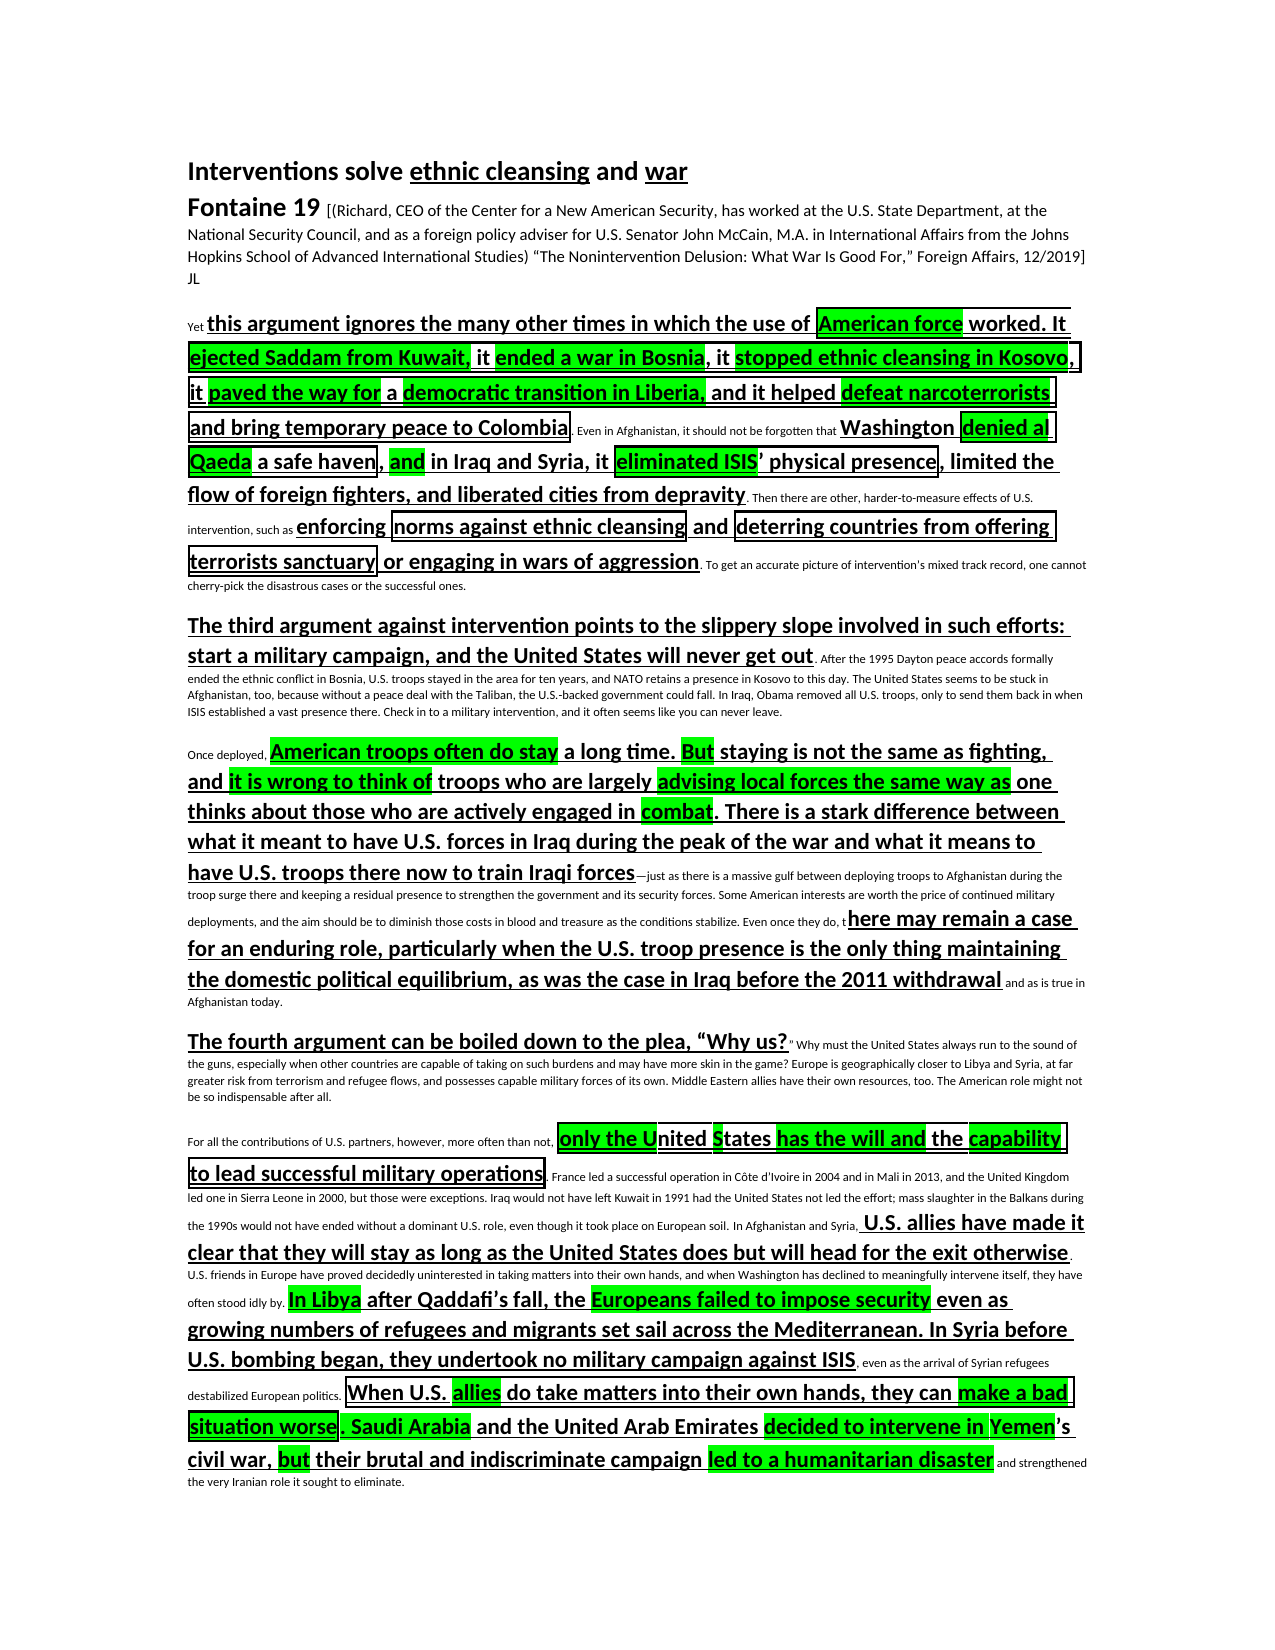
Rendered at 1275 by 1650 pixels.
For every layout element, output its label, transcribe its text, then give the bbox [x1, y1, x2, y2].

text Yet this argument ignores the many other times in which the use of American force worked. It ejected Saddam from Kuwait, it ended a war in Bosnia, it stopped ethnic cleansing in Kosovo, it paved the way for a democratic transition in Liberia, and it helped defeat narcoterrorists and bring temporary peace to Colombia. Even in Afghanistan, it should not be forgotten that Washington denied al Qaeda a safe haven, and in Iraq and Syria, it eliminated ISIS’ physical presence, limited the flow of foreign fighters, and liberated cities from depravity. Then there are other, harder-to-measure effects of U.S. intervention, such as enforcing norms against ethnic cleansing and deterring countries from offering terrorists sanctuary or engaging in wars of aggression. To get an accurate picture of intervention’s mixed track record, one cannot cherry-pick the disastrous cases or the successful ones. [187, 307, 1087, 594]
text The fourth argument can be boiled down to the plea, “Why us?” Why must the United States always run to the sound of the guns, especially when other countries are capable of taking on such burdens and may have more skin in the game? Europe is geographically closer to Libya and Syria, at far greater risk from terrorism and refugee flows, and possesses capable military forces of its own. Middle Eastern allies have their own resources, too. The American role might not be so indispensable after all. [187, 1027, 1087, 1104]
text For all the contributions of U.S. partners, however, more often than not, only the United States has the will and the capability to lead successful military operations. France led a successful operation in Côte d’Ivoire in 2004 and in Mali in 2013, and the United Kingdom led one in Sierra Leone in 2000, but those were exceptions. Iraq would not have left Kuwait in 1991 had the United States not led the effort; mass slaughter in the Balkans during the 1990s would not have ended without a dominant U.S. role, even though it took place on European soil. In Afghanistan and Syria, U.S. allies have made it clear that they will stay as long as the United States does but will head for the exit otherwise. U.S. friends in Europe have proved decidedly uninterested in taking matters into their own hands, and when Washington has declined to meaningfully intervene itself, they have often stood idly by. In Libya after Qaddafi’s fall, the Europeans failed to impose security even as growing numbers of refugees and migrants set sail across the Mediterranean. In Syria before U.S. bombing began, they undertook no military campaign against ISIS, even as the arrival of Syrian refugees destabilized European politics. When U.S. allies do take matters into their own hands, they can make a bad situation worse. Saudi Arabia and the United Arab Emirates decided to intervene in Yemen’s civil war, but their brutal and indiscriminate campaign led to a humanitarian disaster and strengthened the very Iranian role it sought to eliminate. [187, 1122, 1087, 1489]
text Once deployed, American troops often do stay a long time. But staying is not the same as fighting, and it is wrong to think of troops who are largely advising local forces the same way as one thinks about those who are actively engaged in combat. There is a stark difference between what it meant to have U.S. forces in Iraq during the peak of the war and what it means to have U.S. troops there now to train Iraqi forces—just as there is a massive gulf between deploying troops to Afghanistan during the troop surge there and keeping a residual presence to strengthen the government and its security forces. Some American interests are worth the price of continued military deployments, and the aim should be to diminish those costs in blood and treasure as the conditions stabilize. Even once they do, there may remain a case for an enduring role, particularly when the U.S. troop presence is the only thing maintaining the domestic political equilibrium, as was the case in Iraq before the 2011 withdrawal and as is true in Afghanistan today. [187, 737, 1087, 1009]
text The third argument against intervention points to the slippery slope involved in such efforts: start a military campaign, and the United States will never get out. After the 1995 Dayton peace accords formally ended the ethnic conflict in Bosnia, U.S. troops stayed in the area for ten years, and NATO retains a presence in Kosovo to this day. The United States seems to be stuck in Afghanistan, too, because without a peace deal with the Taliban, the U.S.-backed government could fall. In Iraq, Obama removed all U.S. troops, only to send them back in when ISIS established a vast presence there. Check in to a military intervention, and it often seems like you can never leave. [187, 611, 1087, 719]
text Fontaine 19 [(Richard, CEO of the Center for a New American Security, has worked at the U.S. State Department, at the National Security Council, and as a foreign policy adviser for U.S. Senator John McCain, M.A. in International Affairs from the Johns Hopkins School of Advanced International Studies) “The Nonintervention Delusion: What War Is Good For,” Foreign Affairs, 12/2019] JL [187, 190, 1087, 288]
subtitle Interventions solve ethnic cleansing and war [187, 154, 1087, 187]
